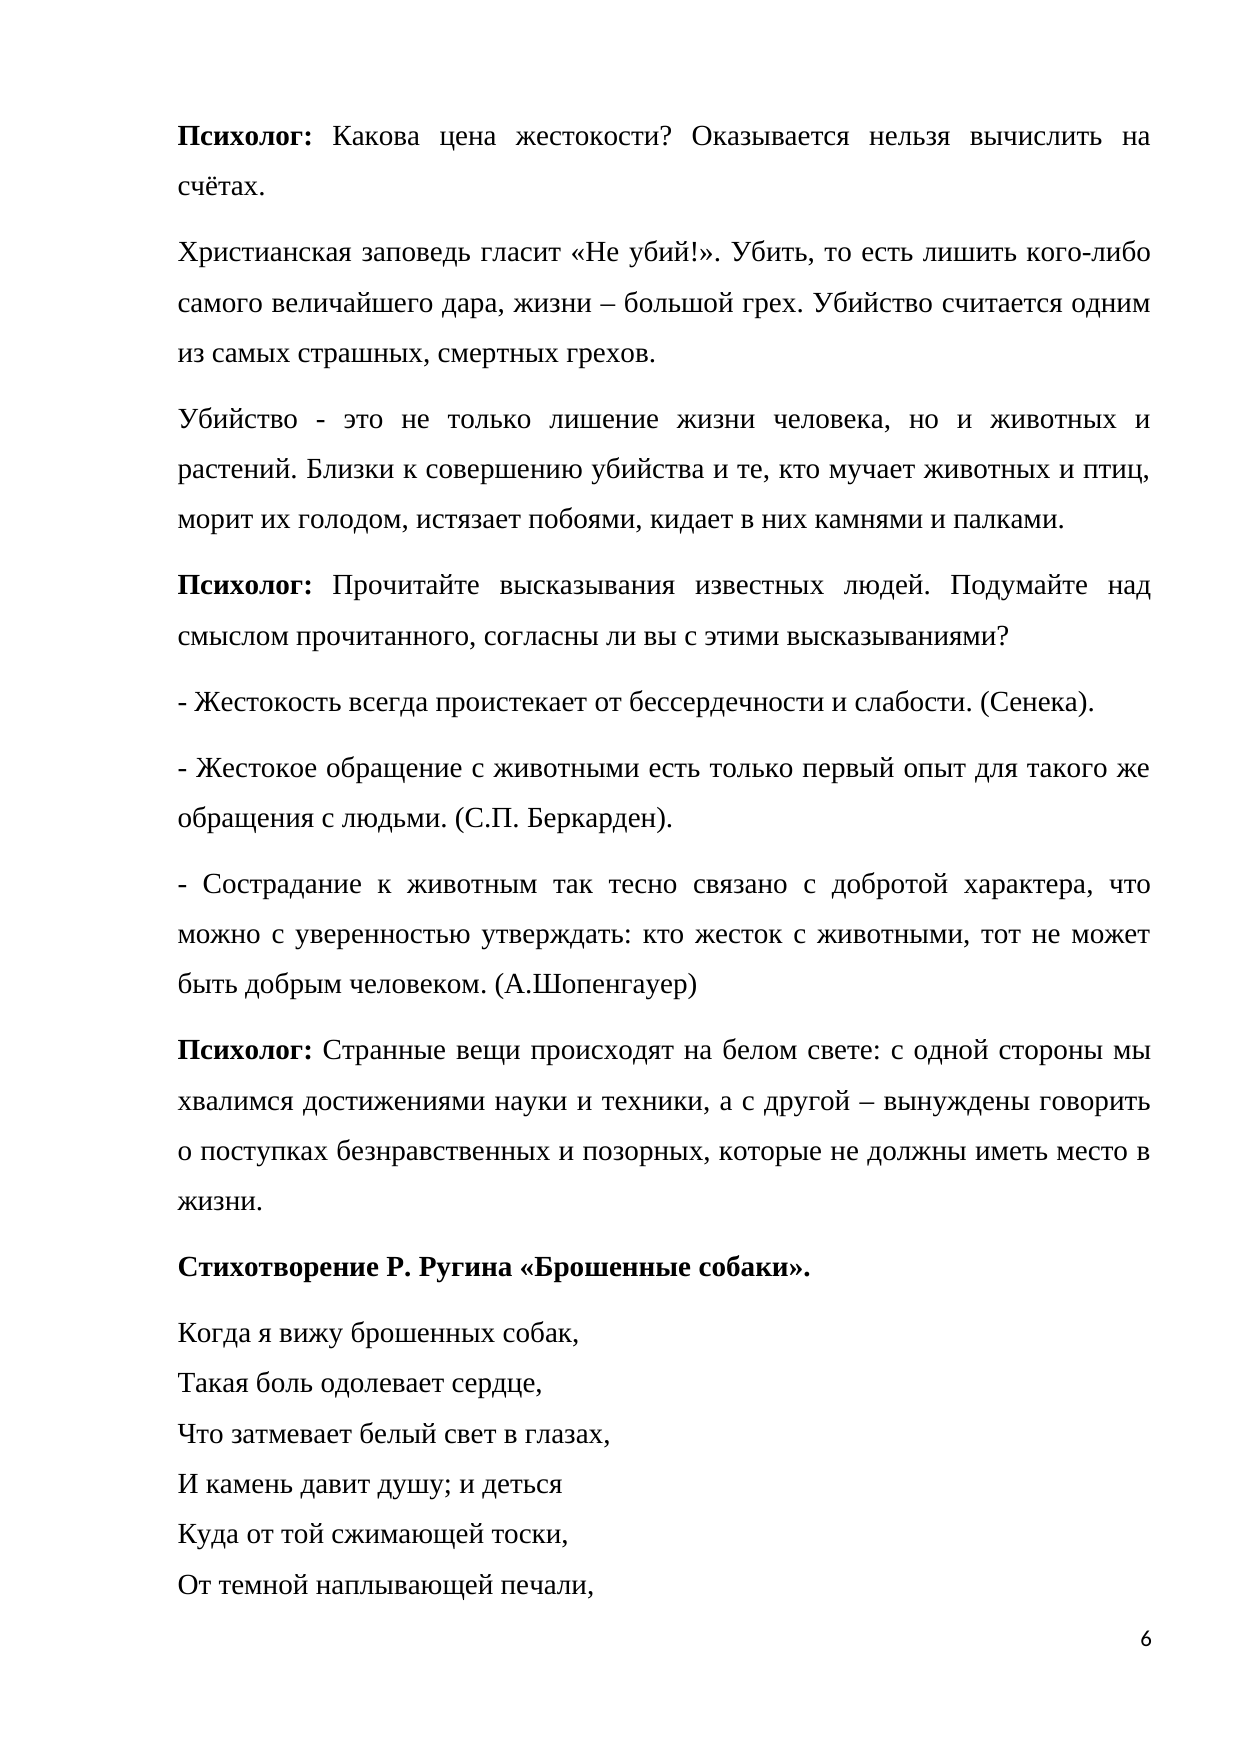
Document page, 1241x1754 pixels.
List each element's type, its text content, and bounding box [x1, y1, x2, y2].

text - Жестокое обращение с животными есть только первый опыт для такого же обращения с людьми. (С.П. Беркарден). [177, 750, 1152, 833]
text Психолог: Странные вещи происходят на белом свете: с одной стороны мы хвалимся достижениями науки и техники, а с другой – вынуждены говорить о поступках безнравственных и позорных, которые не должны иметь место в жизни. [177, 1032, 1152, 1217]
text Психолог: Прочитайте высказывания известных людей. Подумайте над смыслом прочитанного, согласны ли вы с этими высказываниями? [177, 567, 1152, 651]
text - Сострадание к животным так тесно связано с добротой характера, что можно с уверенностью утверждать: кто жесток с животными, тот не может быть добрым человеком. (А.Шопенгауер) [177, 866, 1152, 1000]
text Убийство - это не только лишение жизни человека, но и животных и растений. Близки к совершению убийства и те, кто мучает животных и птиц, морит их голодом, истязает побоями, кидает в них камнями и палками. [177, 401, 1152, 535]
text Христианская заповедь гласит «Не убий!». Убить, то есть лишить кого-либо самого величайшего дара, жизни – большой грех. Убийство считается одним из самых страшных, смертных грехов. [177, 234, 1152, 368]
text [177, 1315, 1152, 1600]
text - Жестокость всегда проистекает от бессердечности и слабости. (Сенека). [177, 684, 1152, 717]
text Стихотворение Р. Ругина «Брошенные собаки». [177, 1249, 1152, 1283]
text Психолог: Какова цена жестокости? Оказывается нельзя вычислить на счётах. [177, 118, 1152, 202]
